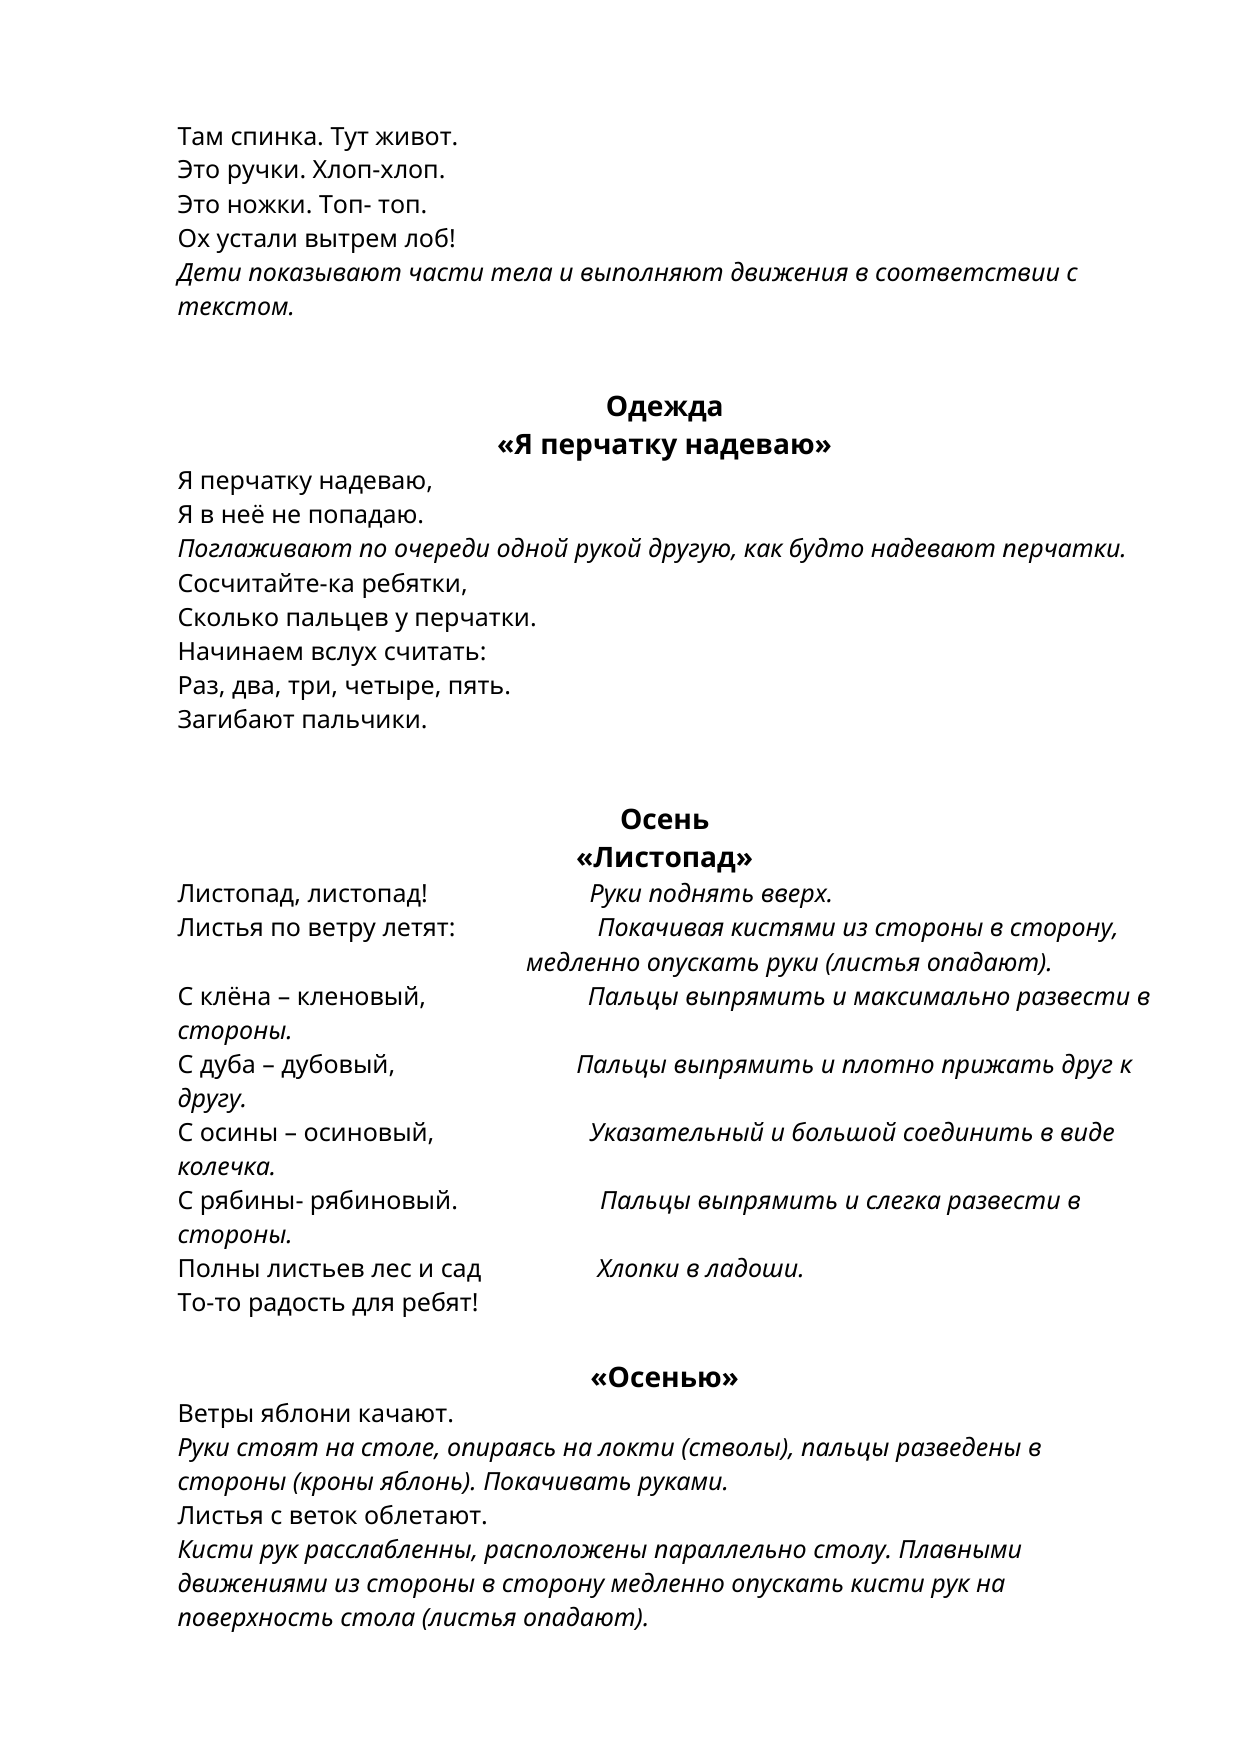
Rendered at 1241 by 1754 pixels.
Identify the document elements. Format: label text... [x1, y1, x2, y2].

text Кисти рук расслабленны, расположены параллельно столу. Плавными движениями из стороны в сторону медленно опускать кисти рук на поверхность стола (листья опадают). [177, 1532, 1152, 1634]
text «Я перчатку надеваю» [177, 425, 1152, 463]
text Ох устали вытрем лоб! [177, 220, 1152, 254]
text То-то радость для ребят! [177, 1285, 1152, 1319]
text Листья с веток облетают. [177, 1498, 1152, 1532]
text С рябины- рябиновый. Пальцы выпрямить и слегка развести в стороны. [177, 1183, 1152, 1251]
text Дети показывают части тела и выполняют движения в соответствии с текстом. [177, 254, 1152, 322]
text «Осенью» [177, 1357, 1152, 1396]
text С клёна – кленовый, Пальцы выпрямить и максимально развести в стороны. [177, 978, 1152, 1046]
text Сколько пальцев у перчатки. [177, 599, 1152, 633]
text Листопад, листопад! Руки поднять вверх. [177, 876, 1152, 910]
text Осень [177, 799, 1152, 838]
text Начинаем вслух считать: [177, 633, 1152, 667]
text Это ручки. Хлоп-хлоп. [177, 152, 1152, 186]
text Раз, два, три, четыре, пять. [177, 667, 1152, 701]
text медленно опускать руки (листья опадают). [177, 944, 1152, 978]
text Руки стоят на столе, опираясь на локти (стволы), пальцы разведены в стороны (кроны яблонь). Покачивать руками. [177, 1429, 1152, 1498]
text Листья по ветру летят: Покачивая кистями из стороны в сторону, [177, 910, 1152, 944]
text Я в неё не попадаю. [177, 497, 1152, 531]
text Полны листьев лес и сад Хлопки в ладоши. [177, 1251, 1152, 1285]
text «Листопад» [177, 838, 1152, 876]
text Ветры яблони качают. [177, 1396, 1152, 1429]
text Сосчитайте-ка ребятки, [177, 565, 1152, 599]
text С осины – осиновый, Указательный и большой соединить в виде колечка. [177, 1114, 1152, 1183]
text Это ножки. Топ- топ. [177, 186, 1152, 220]
text Там спинка. Тут живот. [177, 118, 1152, 152]
text Поглаживают по очереди одной рукой другую, как будто надевают перчатки. [177, 531, 1152, 565]
text Одежда [177, 386, 1152, 425]
text С дуба – дубовый, Пальцы выпрямить и плотно прижать друг к другу. [177, 1046, 1152, 1114]
text Я перчатку надеваю, [177, 463, 1152, 497]
text Загибают пальчики. [177, 701, 1152, 736]
